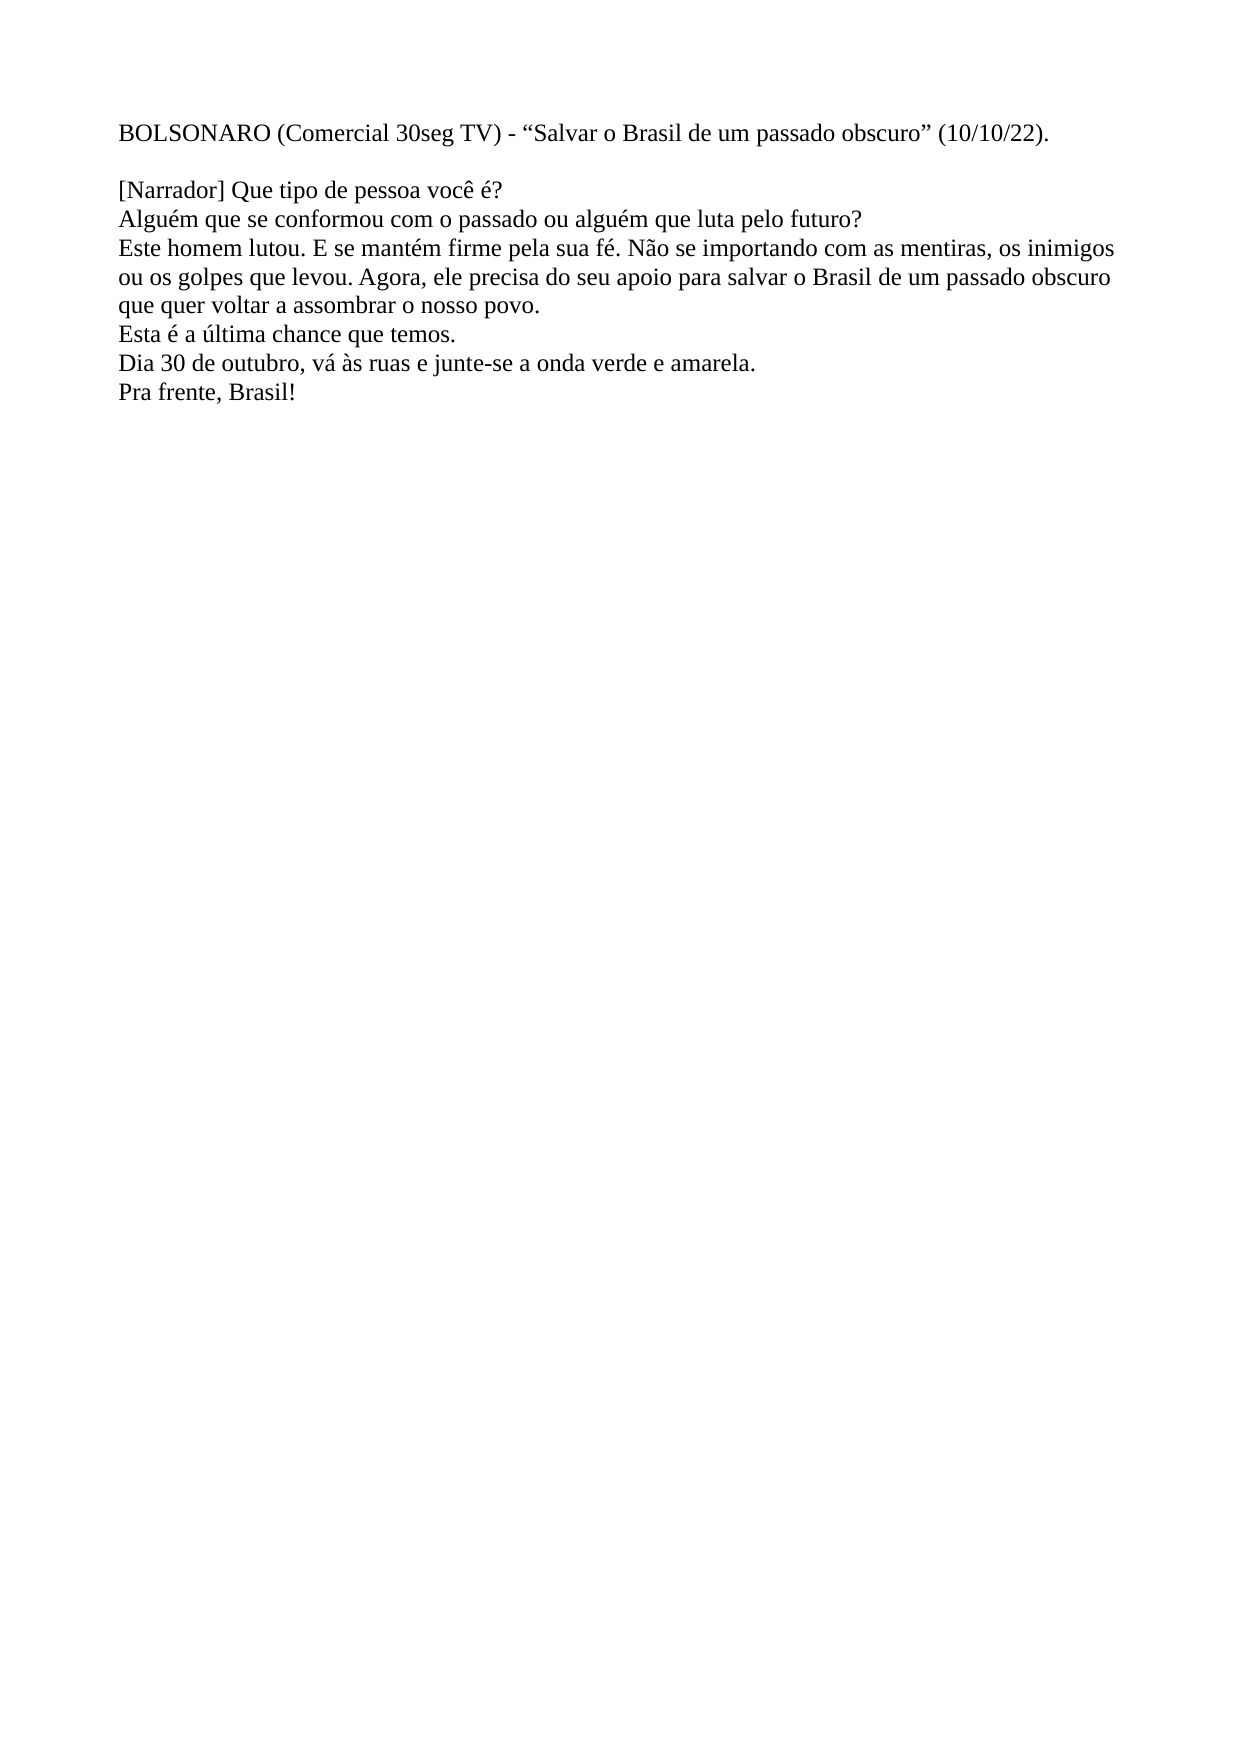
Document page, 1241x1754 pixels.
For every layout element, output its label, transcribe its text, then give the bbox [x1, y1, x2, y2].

text Pra frente, Brasil! [118, 377, 1122, 406]
text Este homem lutou. E se mantém firme pela sua fé. Não se importando com as mentiras, os inimigos ou os golpes que levou. Agora, ele precisa do seu apoio para salvar o Brasil de um passado obscuro que quer voltar a assombrar o nosso povo. [118, 233, 1122, 319]
text Alguém que se conformou com o passado ou alguém que luta pelo futuro? [118, 204, 1122, 233]
text [Narrador] Que tipo de pessoa você é? [118, 176, 1122, 204]
text Esta é a última chance que temos. [118, 319, 1122, 348]
text Dia 30 de outubro, vá às ruas e junte-se a onda verde e amarela. [118, 348, 1122, 377]
text BOLSONARO (Comercial 30seg TV) - “Salvar o Brasil de um passado obscuro” (10/10/22). [118, 118, 1122, 147]
